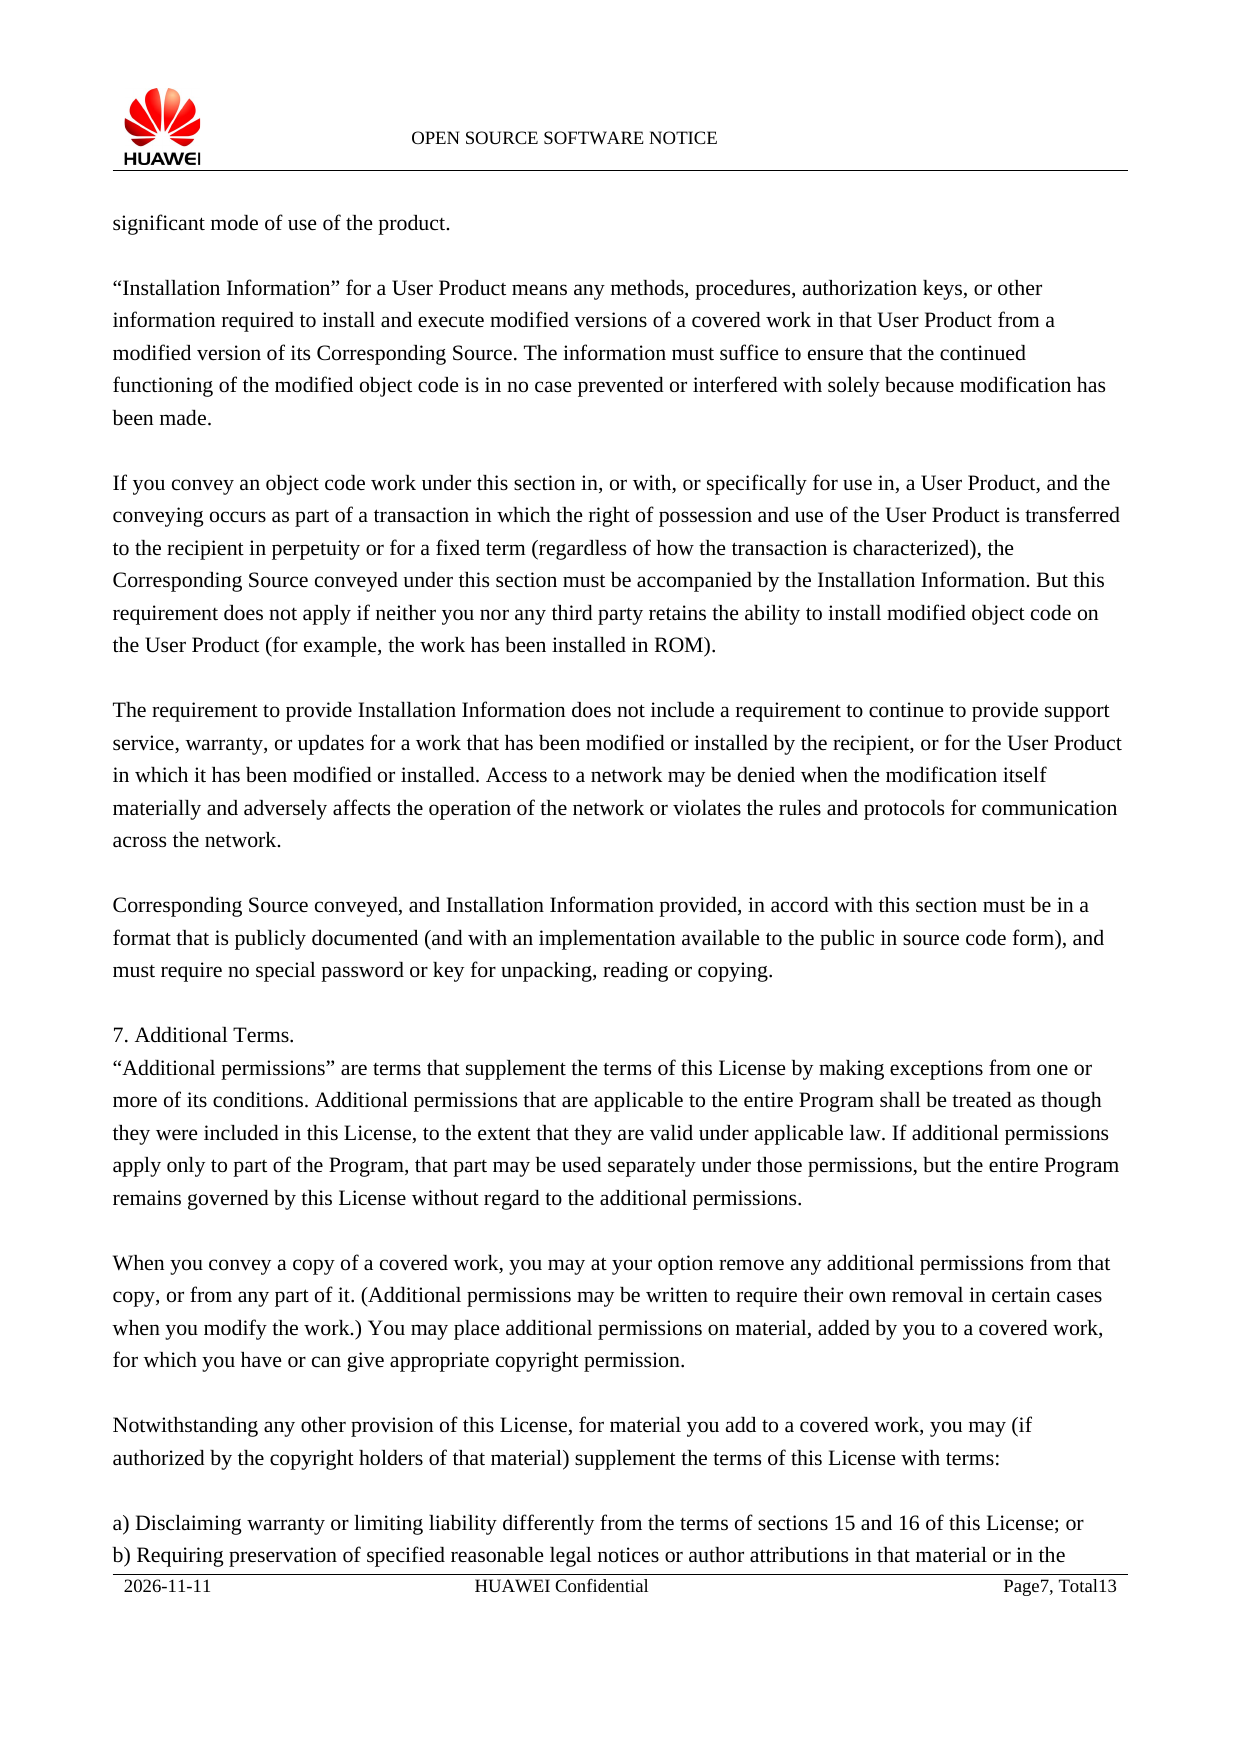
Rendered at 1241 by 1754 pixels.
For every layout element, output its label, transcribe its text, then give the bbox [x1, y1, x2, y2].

picture [124, 88, 201, 165]
